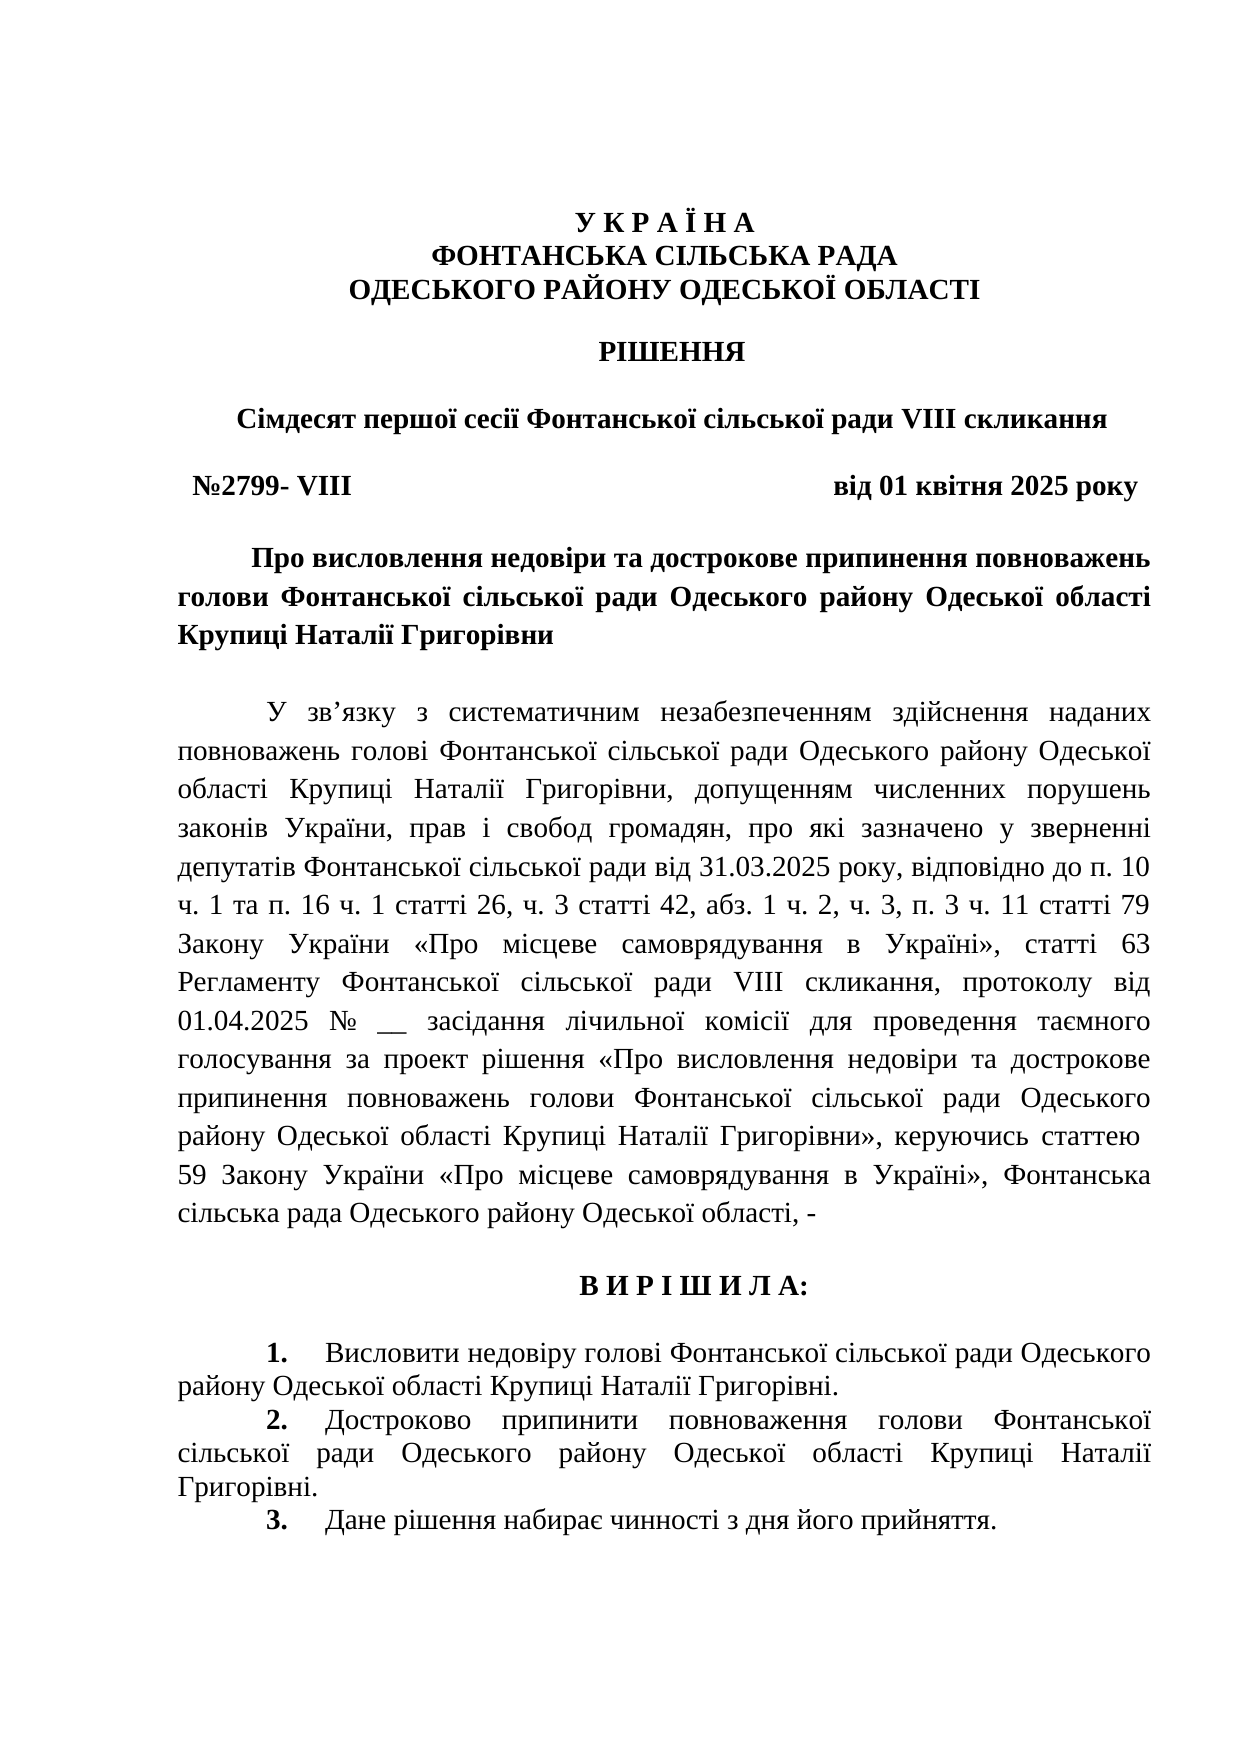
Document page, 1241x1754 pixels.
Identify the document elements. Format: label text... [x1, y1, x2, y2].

list Висловити недовіру голові Фонтанської сільської ради Одеського району Одеської області Крупиці Наталії Григорівні. [177, 1335, 1152, 1402]
list Достроково припинити повноваження голови Фонтанської сільської ради Одеського району Одеської області Крупиці Наталії Григорівні. [177, 1402, 1152, 1502]
text ФОНТАНСЬКА СІЛЬСЬКА РАДА [177, 238, 1152, 272]
text Сімдесят першої сесії Фонтанської сільської ради VIII скликання [192, 401, 1152, 435]
text В И Р І Ш И Л А: [177, 1268, 1152, 1301]
text У зв’язку з систематичним незабезпеченням здійснення наданих повноважень голові Фонтанської сільської ради Одеського району Одеської області Крупиці Наталії Григорівни, допущенням численних порушень законів України, прав і свобод громадян, про які зазначено у зверненні депутатів Фонтанської сільської ради від 31.03.2025 року, відповідно до п. 10 ч. 1 та п. 16 ч. 1 статті 26, ч. 3 статті 42, абз. 1 ч. 2, ч. 3, п. 3 ч. 11 статті 79 Закону України «Про місцеве самоврядування в Україні», статті 63 Регламенту Фонтанської сільської ради VIII скликання, протоколу від 01.04.2025 № __ засідання лічильної комісії для проведення таємного голосування за проект рішення «Про висловлення недовіри та дострокове припинення повноважень голови Фонтанської сільської ради Одеського району Одеської області Крупиці Наталії Григорівни», керуючись статтею 59 Закону України «Про місцеве самоврядування в Україні», Фонтанська сільська рада Одеського району Одеської області, - [177, 694, 1152, 1229]
text У К Р А Ї Н А [177, 205, 1152, 238]
text РІШЕННЯ [192, 334, 1152, 368]
text Про висловлення недовіри та дострокове припинення повноважень голови Фонтанської сільської ради Одеського району Одеської області Крупиці Наталії Григорівни [177, 540, 1152, 651]
text №2799- VIII від 01 квітня 2025 року [192, 468, 1152, 502]
list Дане рішення набирає чинності з дня його прийняття. [177, 1502, 1152, 1536]
text ОДЕСЬКОГО РАЙОНУ ОДЕСЬКОЇ ОБЛАСТІ [177, 272, 1152, 305]
